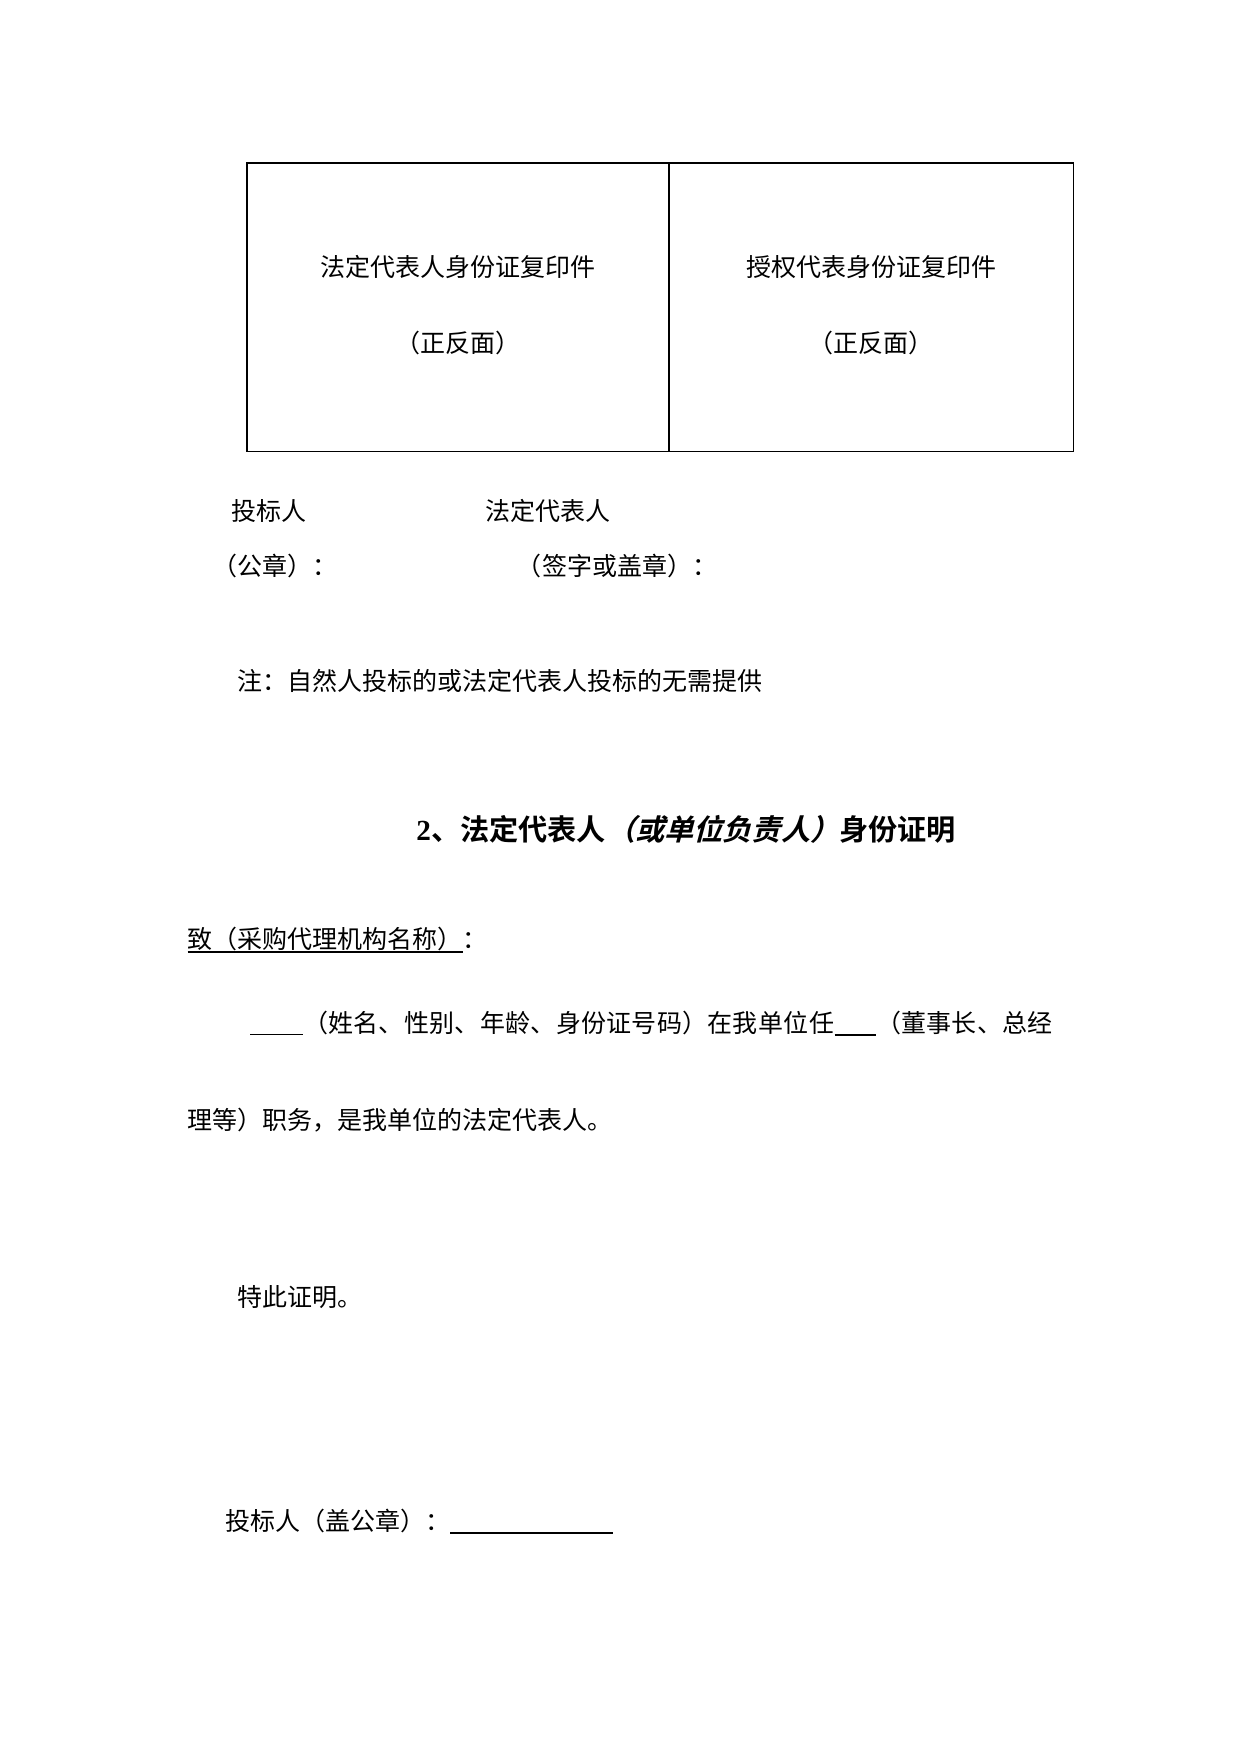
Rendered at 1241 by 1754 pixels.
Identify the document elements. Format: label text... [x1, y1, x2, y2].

text 投标人 法定代表人 [187, 492, 1053, 528]
table_header 授权代表身份证复印件 （正反面） [670, 164, 1073, 451]
text （姓名、性别、年龄、身份证号码）在我单位任 （董事长、总经理等）职务，是我单位的法定代表人。 [187, 989, 1053, 1151]
text 2、法定代表人（或单位负责人）身份证明 [187, 795, 1053, 860]
text 特此证明。 [187, 1263, 1053, 1328]
text 注：自然人投标的或法定代表人投标的无需提供 [187, 647, 1053, 712]
text 致（采购代理机构名称）： [187, 906, 1053, 971]
text 投标人（盖公章）： [131, 1487, 1053, 1552]
text （公章）： （签字或盖章）： [187, 546, 1053, 582]
table_header 法定代表人身份证复印件 （正反面） [248, 164, 668, 451]
